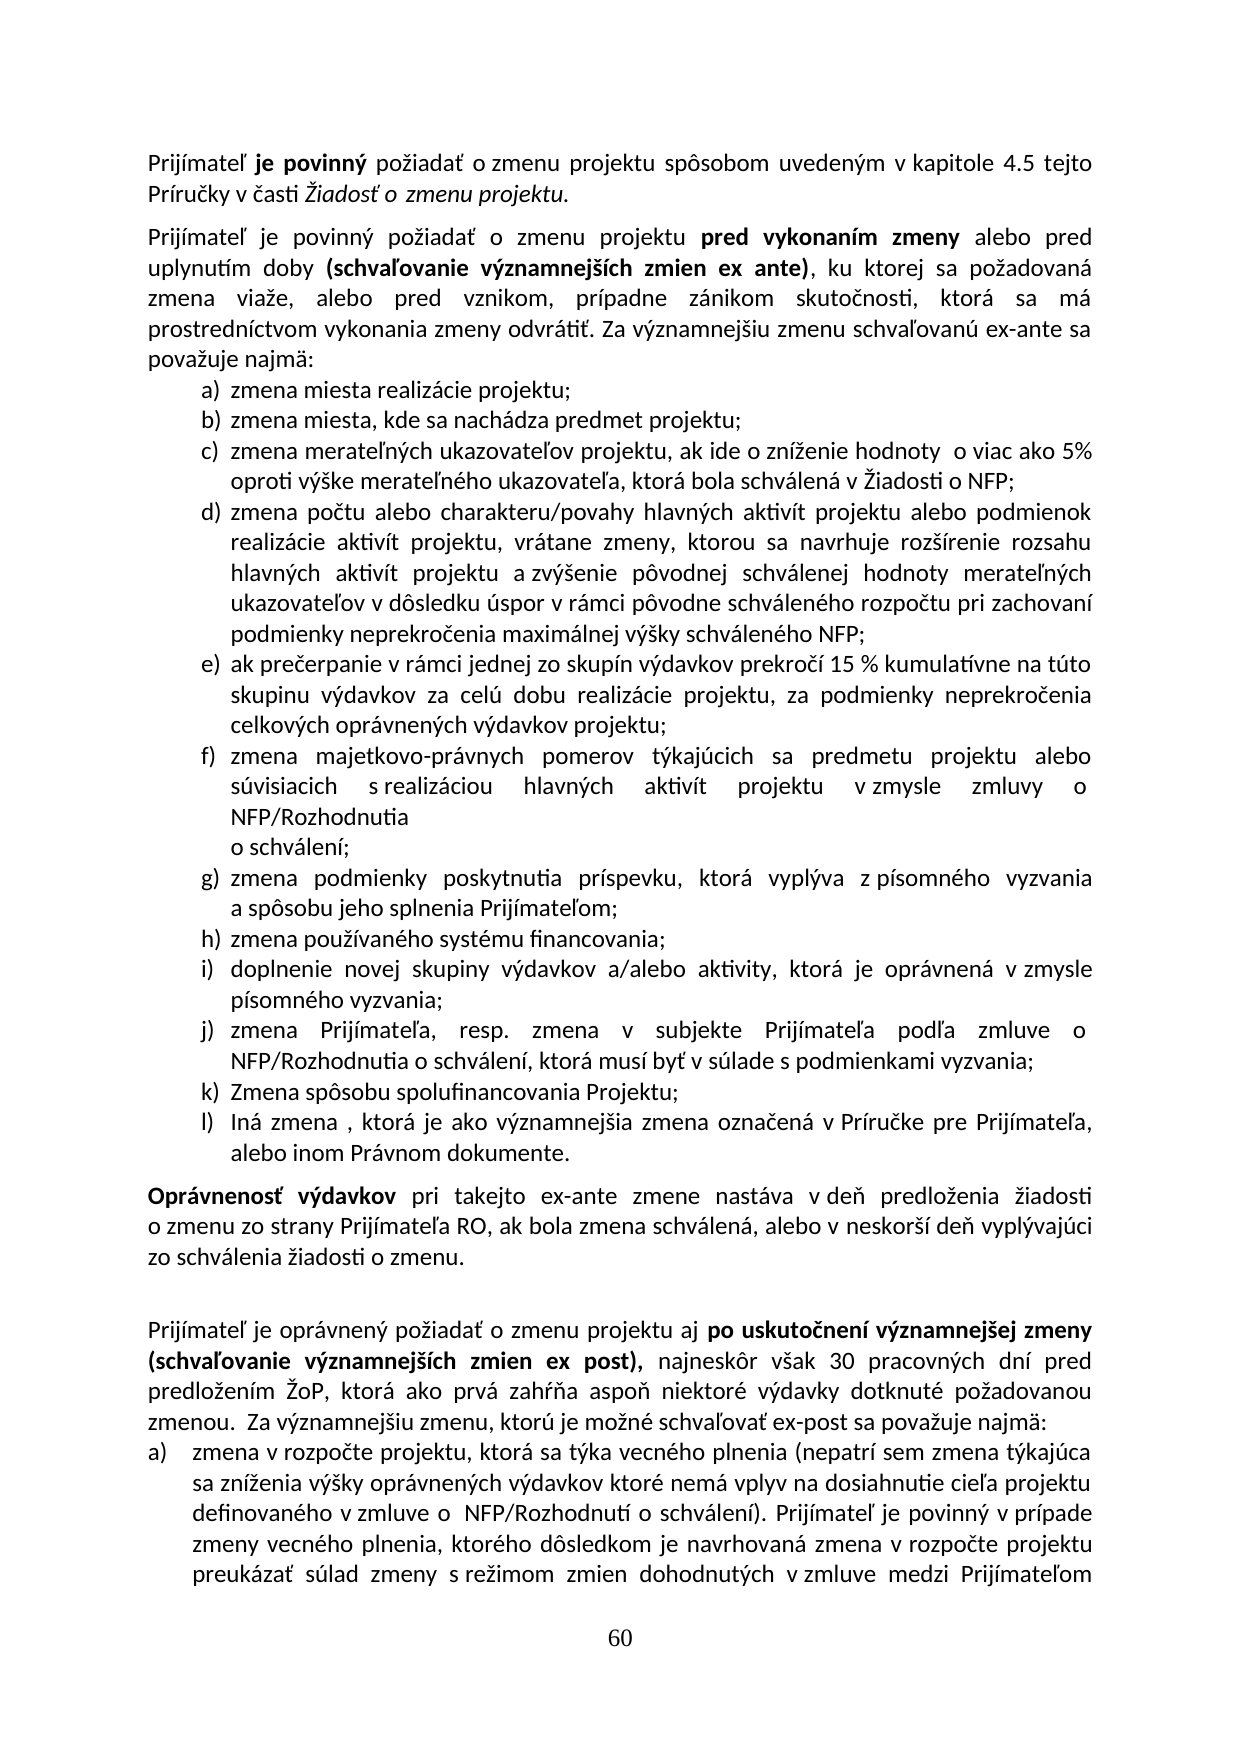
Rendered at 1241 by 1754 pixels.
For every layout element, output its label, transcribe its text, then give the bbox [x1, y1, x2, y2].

list zmena majetkovo-právnych pomerov týkajúcich sa predmetu projektu alebo súvisiacich s realizáciou hlavných aktivít projektu v zmysle zmluvy o NFP/Rozhodnutia o schválení; [201, 740, 1093, 862]
list Iná zmena , ktorá je ako významnejšia zmena označená v Príručke pre Prijímateľa, alebo inom Právnom dokumente. [201, 1106, 1093, 1167]
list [148, 1436, 1093, 1589]
list zmena počtu alebo charakteru/povahy hlavných aktivít projektu alebo podmienok realizácie aktivít projektu, vrátane zmeny, ktorou sa navrhuje rozšírenie rozsahu hlavných aktivít projektu a zvýšenie pôvodnej schválenej hodnoty merateľných ukazovateľov v dôsledku úspor v rámci pôvodne schváleného rozpočtu pri zachovaní podmienky neprekročenia maximálnej výšky schváleného NFP; [201, 496, 1093, 648]
list zmena miesta realizácie projektu; [201, 374, 1093, 404]
list zmena Prijímateľa, resp. zmena v subjekte Prijímateľa podľa zmluve o NFP/Rozhodnutia o schválení, ktorá musí byť v súlade s podmienkami vyzvania; [201, 1015, 1093, 1076]
text Oprávnenosť výdavkov pri takejto ex-ante zmene nastáva v deň predloženia žiadosti o zmenu zo strany Prijímateľa RO, ak bola zmena schválená, alebo v neskorší deň vyplývajúci zo schválenia žiadosti o zmenu. [148, 1180, 1093, 1271]
text Prijímateľ je povinný požiadať o zmenu projektu pred vykonaním zmeny alebo pred uplynutím doby (schvaľovanie významnejších zmien ex ante), ku ktorej sa požadovaná zmena viaže, alebo pred vznikom, prípadne zánikom skutočnosti, ktorá sa má prostredníctvom vykonania zmeny odvrátiť. Za významnejšiu zmenu schvaľovanú ex-ante sa považuje najmä: [148, 221, 1093, 374]
text Prijímateľ je oprávnený požiadať o zmenu projektu aj po uskutočnení významnejšej zmeny (schvaľovanie významnejších zmien ex post), najneskôr však 30 pracovných dní pred predložením ŽoP, ktorá ako prvá zahŕňa aspoň niektoré výdavky dotknuté požadovanou zmenou. Za významnejšiu zmenu, ktorú je možné schvaľovať ex-post sa považuje najmä: [148, 1314, 1093, 1436]
text Prijímateľ je povinný požiadať o zmenu projektu spôsobom uvedeným v kapitole 4.5 tejto Príručky v časti Žiadosť o zmenu projektu. [148, 148, 1093, 209]
list Zmena spôsobu spolufinancovania Projektu; [201, 1076, 1093, 1106]
list zmena miesta, kde sa nachádza predmet projektu; [201, 404, 1093, 435]
list doplnenie novej skupiny výdavkov a/alebo aktivity, ktorá je oprávnená v zmysle písomného vyzvania; [201, 954, 1093, 1015]
list zmena používaného systému financovania; [201, 923, 1093, 954]
list ak prečerpanie v rámci jednej zo skupín výdavkov prekročí 15 % kumulatívne na túto skupinu výdavkov za celú dobu realizácie projektu, za podmienky neprekročenia celkových oprávnených výdavkov projektu; [201, 648, 1093, 740]
list zmena podmienky poskytnutia príspevku, ktorá vyplýva z písomného vyzvania a spôsobu jeho splnenia Prijímateľom; [201, 862, 1093, 923]
list zmena merateľných ukazovateľov projektu, ak ide o zníženie hodnoty o viac ako 5% oproti výške merateľného ukazovateľa, ktorá bola schválená v Žiadosti o NFP; [201, 435, 1093, 496]
